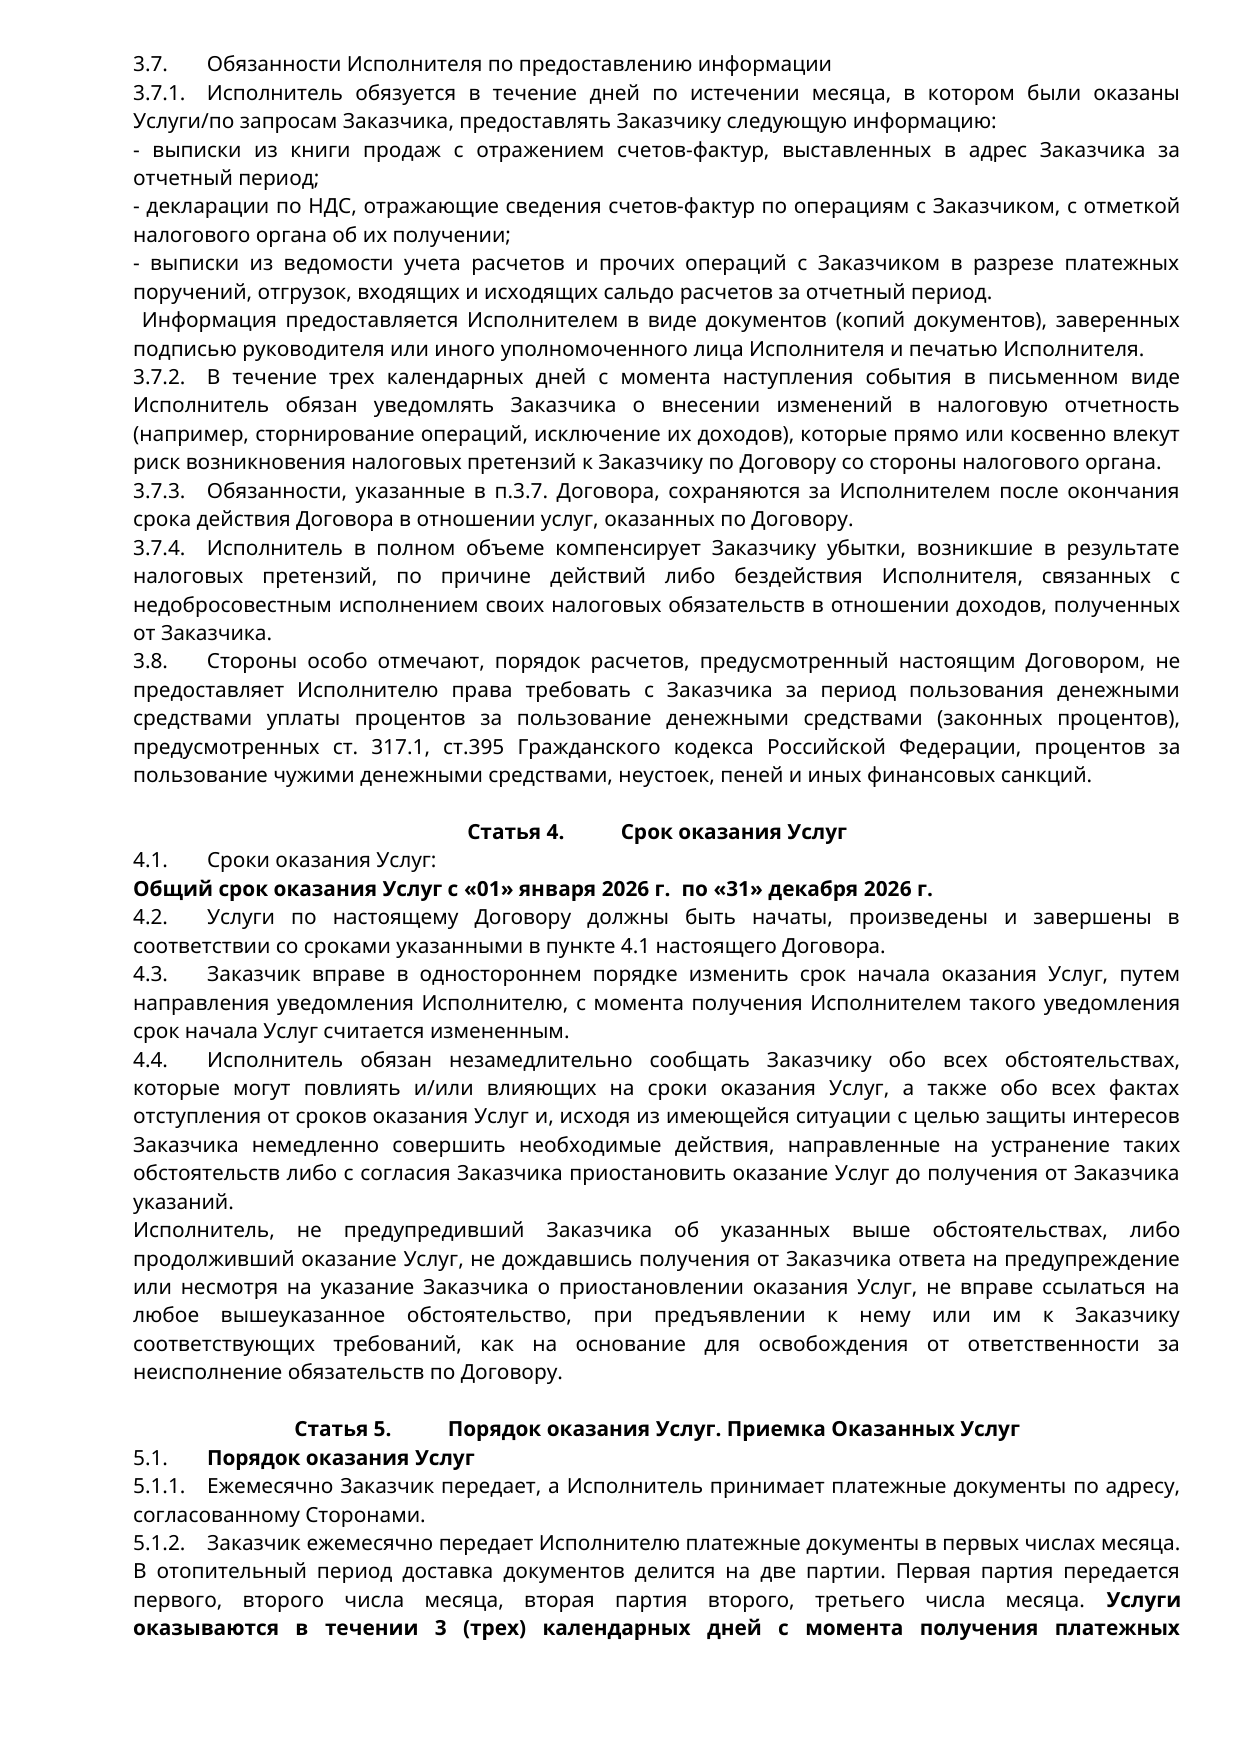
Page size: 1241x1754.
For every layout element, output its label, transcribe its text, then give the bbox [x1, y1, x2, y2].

list Исполнитель обязан незамедлительно сообщать Заказчику обо всех обстоятельствах, которые могут повлиять и/или влияющих на сроки оказания Услуг, а также обо всех фактах отступления от сроков оказания Услуг и, исходя из имеющейся ситуации с целью защиты интересов Заказчика немедленно совершить необходимые действия, направленные на устранение таких обстоятельств либо с согласия Заказчика приостановить оказание Услуг до получения от Заказчика указаний. [133, 1045, 1181, 1215]
list Исполнитель в полном объеме компенсирует Заказчику убытки, возникшие в результате налоговых претензий, по причине действий либо бездействия Исполнителя, связанных с недобросовестным исполнением своих налоговых обязательств в отношении доходов, полученных от Заказчика. [133, 533, 1181, 647]
list - декларации по НДС, отражающие сведения счетов-фактур по операциям с Заказчиком, с отметкой налогового органа об их получении; [133, 192, 1181, 248]
list Стороны особо отмечают, порядок расчетов, предусмотренный настоящим Договором, не предоставляет Исполнителю права требовать с Заказчика за период пользования денежными средствами уплаты процентов за пользование денежными средствами (законных процентов), предусмотренных ст. 317.1, ст.395 Гражданского кодекса Российской Федерации, процентов за пользование чужими денежными средствами, неустоек, пеней и иных финансовых санкций. [133, 647, 1181, 789]
list Обязанности, указанные в п.3.7. Договора, сохраняются за Исполнителем после окончания срока действия Договора в отношении услуг, оказанных по Договору. [133, 476, 1181, 533]
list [133, 1528, 1181, 1642]
list Сроки оказания Услуг: [133, 846, 1181, 874]
list Информация предоставляется Исполнителем в виде документов (копий документов), заверенных подписью руководителя или иного уполномоченного лица Исполнителя и печатью Исполнителя. [133, 305, 1181, 362]
list - выписки из книги продаж с отражением счетов-фактур, выставленных в адрес Заказчика за отчетный период; [133, 135, 1181, 192]
list - выписки из ведомости учета расчетов и прочих операций с Заказчиком в разрезе платежных поручений, отгрузок, входящих и исходящих сальдо расчетов за отчетный период. [133, 248, 1181, 305]
text Общий срок оказания Услуг с «01» января 2026 г. по «31» декабря 2026 г. [133, 874, 1181, 902]
subtitle Срок оказания Услуг [133, 817, 1181, 846]
text Исполнитель, не предупредивший Заказчика об указанных выше обстоятельствах, либо продолживший оказание Услуг, не дождавшись получения от Заказчика ответа на предупреждение или несмотря на указание Заказчика о приостановлении оказания Услуг, не вправе ссылаться на любое вышеуказанное обстоятельство, при предъявлении к нему или им к Заказчику соответствующих требований, как на основание для освобождения от ответственности за неисполнение обязательств по Договору. [133, 1215, 1181, 1386]
list Порядок оказания Услуг [133, 1443, 1181, 1471]
list Услуги по настоящему Договору должны быть начаты, произведены и завершены в соответствии со сроками указанными в пункте 4.1 настоящего Договора. [133, 902, 1181, 959]
list В течение трех календарных дней с момента наступления события в письменном виде Исполнитель обязан уведомлять Заказчика о внесении изменений в налоговую отчетность (например, сторнирование операций, исключение их доходов), которые прямо или косвенно влекут риск возникновения налоговых претензий к Заказчику по Договору со стороны налогового органа. [133, 362, 1181, 476]
list Заказчик вправе в одностороннем порядке изменить срок начала оказания Услуг, путем направления уведомления Исполнителю, с момента получения Исполнителем такого уведомления срок начала Услуг считается измененным. [133, 959, 1181, 1045]
list Ежемесячно Заказчик передает, а Исполнитель принимает платежные документы по адресу, согласованному Сторонами. [133, 1471, 1181, 1528]
list Исполнитель обязуется в течение дней по истечении месяца, в котором были оказаны Услуги/по запросам Заказчика, предоставлять Заказчику следующую информацию: [133, 78, 1181, 135]
subtitle Порядок оказания Услуг. Приемка Оказанных Услуг [133, 1414, 1181, 1443]
list Обязанности Исполнителя по предоставлению информации [133, 49, 1181, 78]
